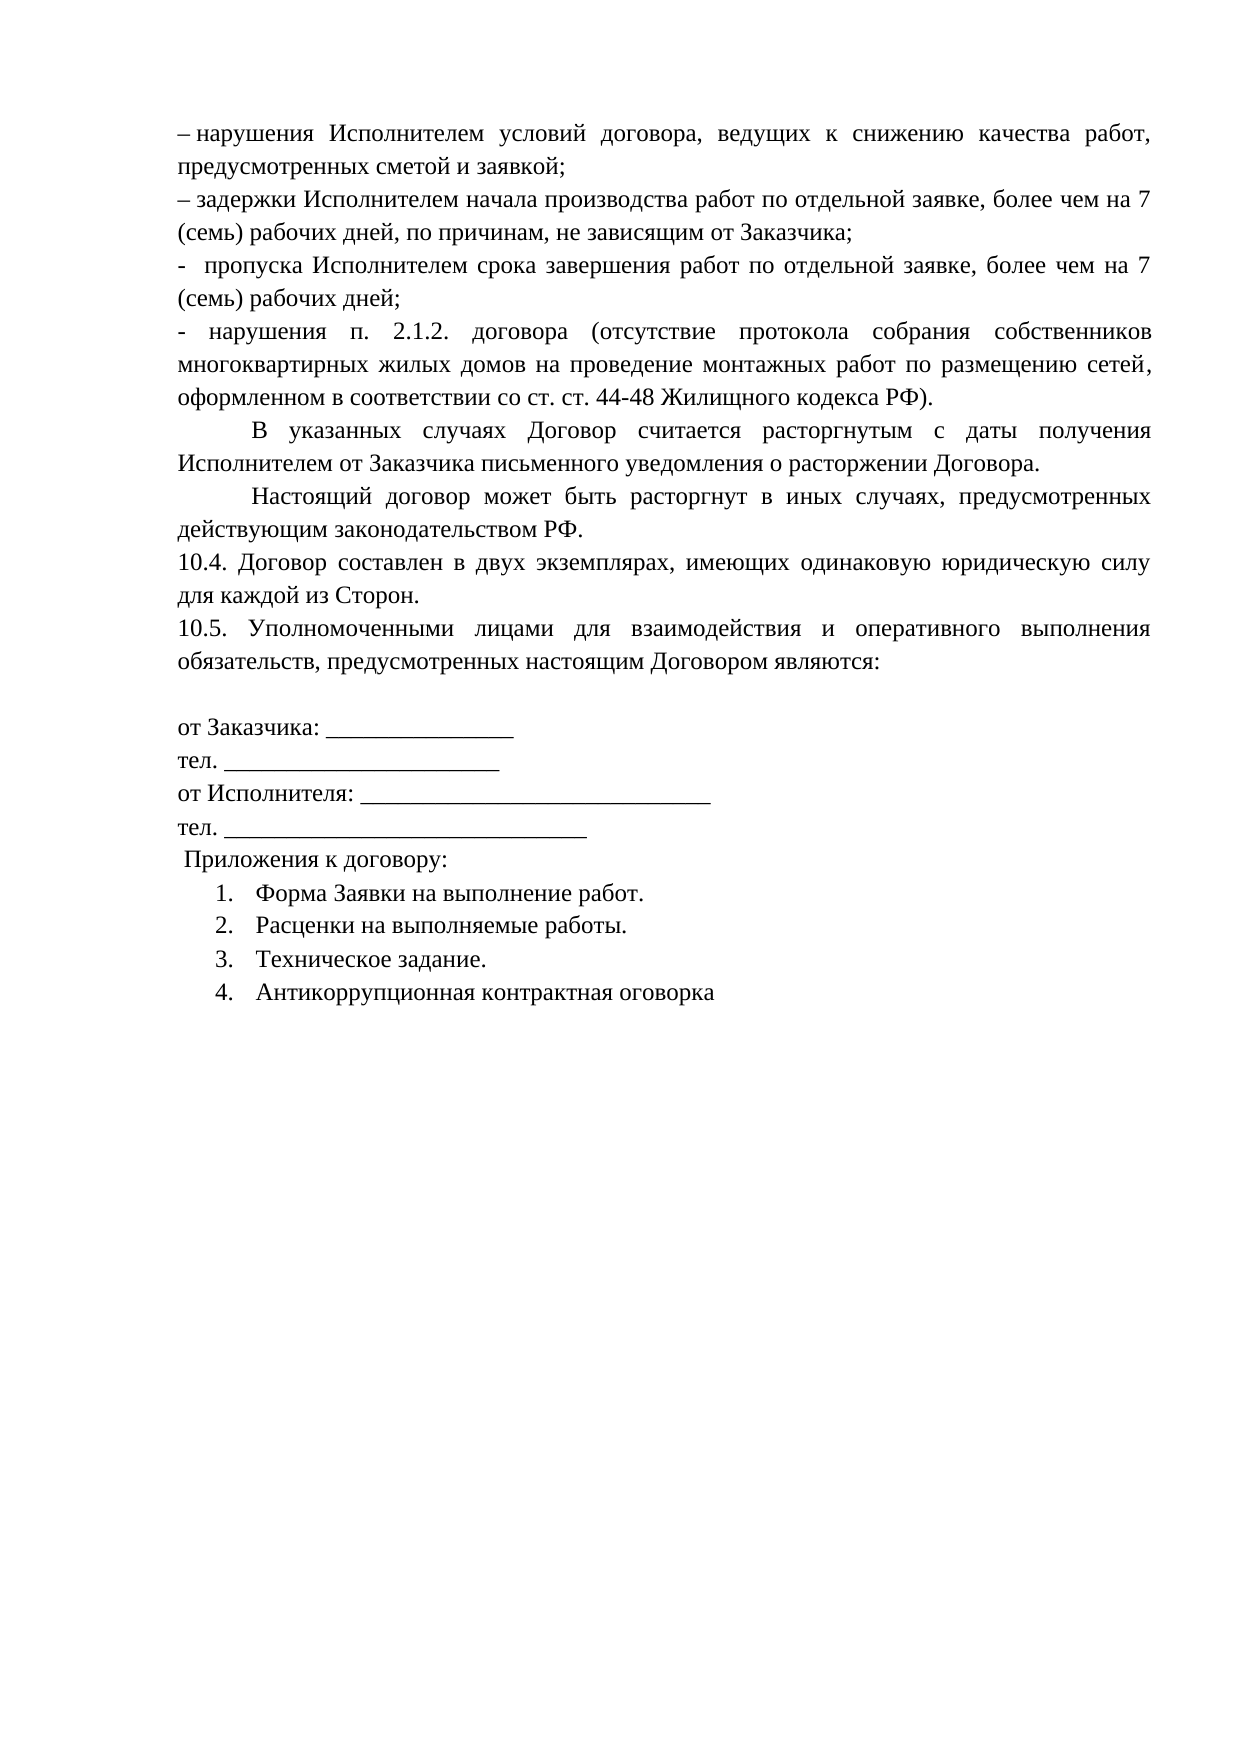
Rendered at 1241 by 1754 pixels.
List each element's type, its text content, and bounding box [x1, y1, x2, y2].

list Расценки на выполняемые работы. [215, 911, 1152, 939]
list Форма Заявки на выполнение работ. [215, 878, 1152, 906]
list Антикоррупционная контрактная оговорка [215, 977, 1152, 1005]
text от Заказчика: _______________ [177, 712, 1152, 741]
text тел. ______________________ [177, 746, 1152, 774]
text - пропуска Исполнителем срока завершения работ по отдельной заявке, более чем на 7 (семь) рабочих дней; [177, 250, 1152, 312]
text - нарушения п. 2.1.2. договора (отсутствие протокола собрания собственников многоквартирных жилых домов на проведение монтажных работ по размещению сетей, оформленном в соответствии со ст. ст. 44-48 Жилищного кодекса РФ). [177, 316, 1152, 411]
list Техническое задание. [215, 944, 1152, 972]
text тел. _____________________________ [177, 812, 1152, 840]
text – задержки Исполнителем начала производства работ по отдельной заявке, более чем на 7 (семь) рабочих дней, по причинам, не зависящим от Заказчика; [177, 184, 1152, 246]
text 10.4. Договор составлен в двух экземплярах, имеющих одинаковую юридическую силу для каждой из Сторон. [177, 547, 1152, 609]
text 10.5. Уполномоченными лицами для взаимодействия и оперативного выполнения обязательств, предусмотренных настоящим Договором являются: [177, 613, 1152, 675]
text В указанных случаях Договор считается расторгнутым с даты получения Исполнителем от Заказчика письменного уведомления о расторжении Договора. [177, 415, 1152, 477]
text от Исполнителя: ____________________________ [177, 778, 1152, 807]
text – нарушения Исполнителем условий договора, ведущих к снижению качества работ, предусмотренных сметой и заявкой; [177, 118, 1152, 180]
text Настоящий договор может быть расторгнут в иных случаях, предусмотренных действующим законодательством РФ. [177, 481, 1152, 543]
text Приложения к договору: [177, 844, 1152, 873]
